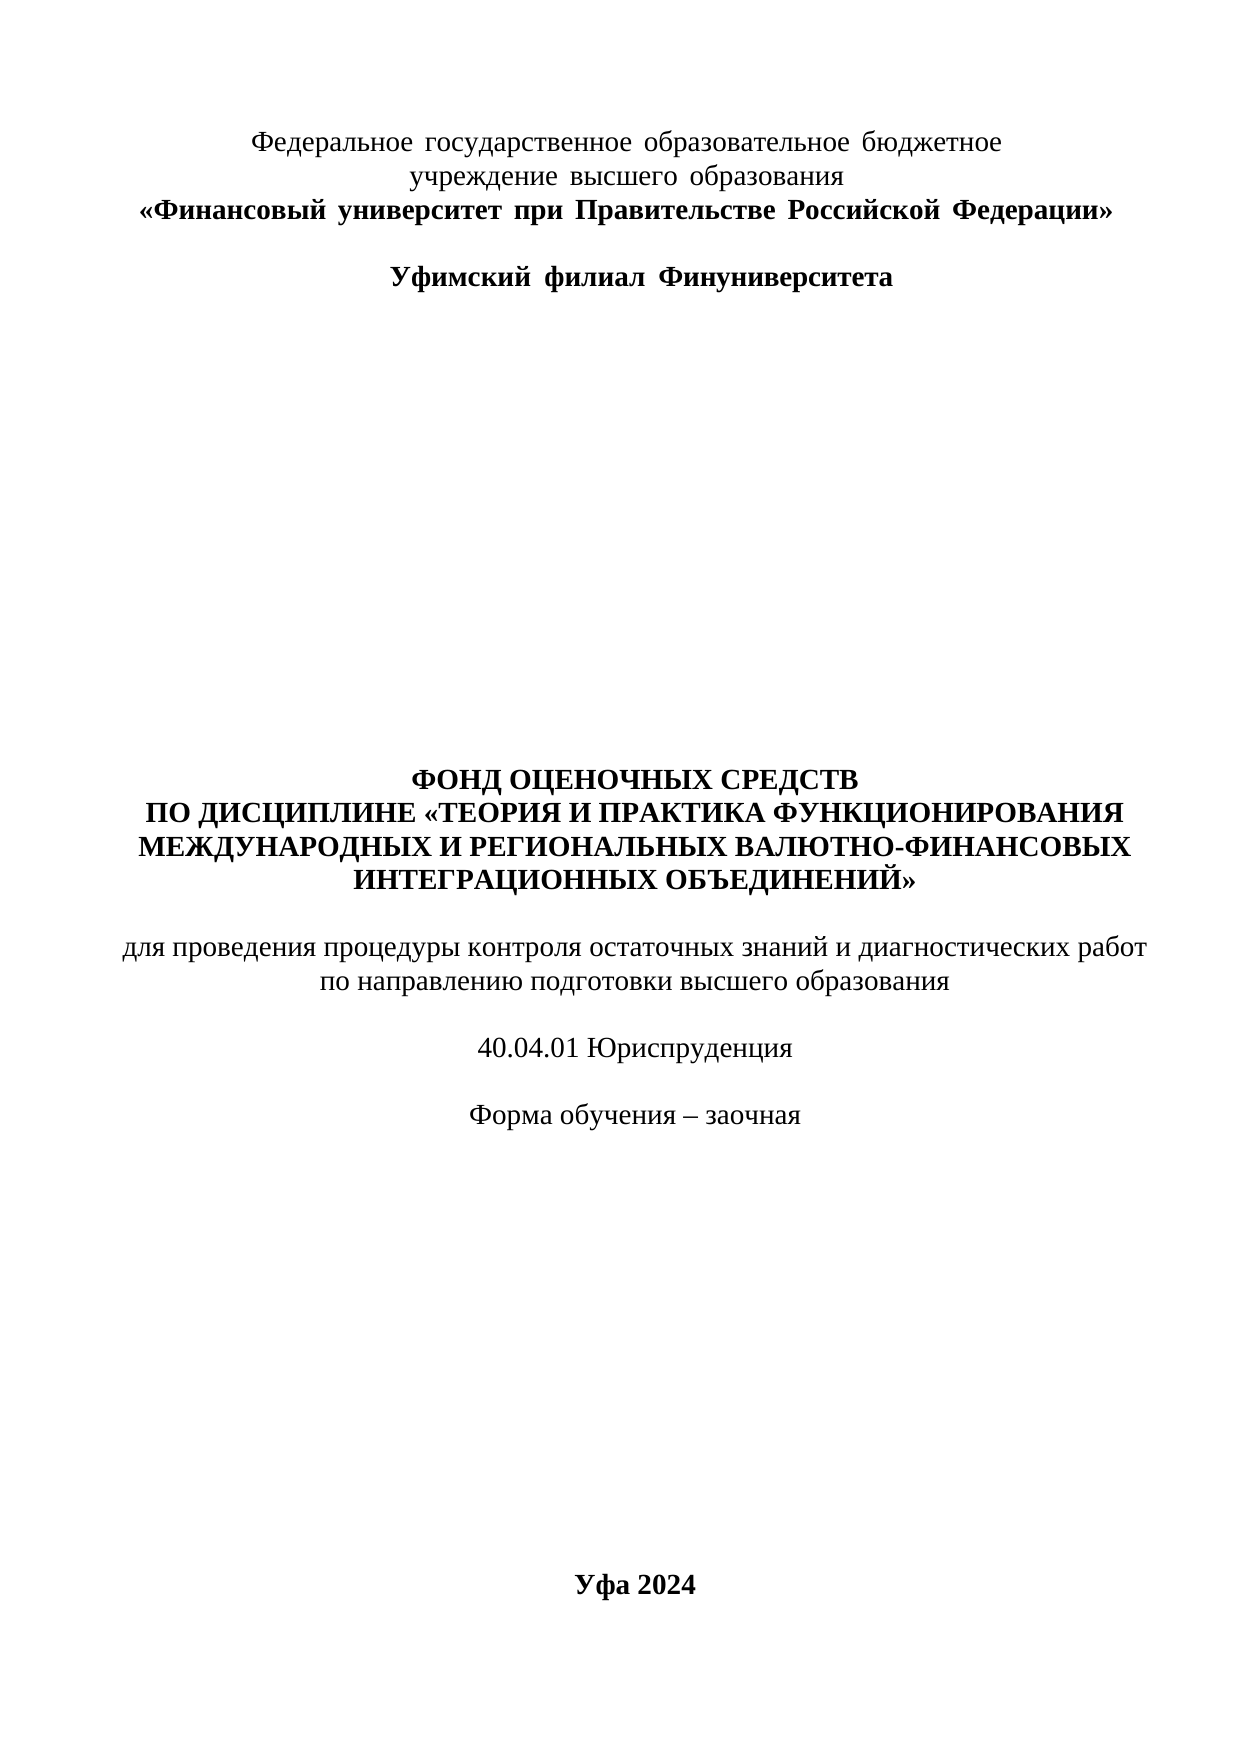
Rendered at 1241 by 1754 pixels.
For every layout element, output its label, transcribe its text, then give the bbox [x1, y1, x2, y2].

text ФОНД ОЦЕНОЧНЫХ СРЕДСТВ [118, 762, 1152, 795]
text Форма обучения – заочная [118, 1097, 1152, 1131]
text Уфимский филиал Финуниверситета [245, 259, 1037, 292]
text Федеральное государственное образовательное бюджетное учреждение высшего образования [216, 124, 1037, 192]
text 40.04.01 Юриспруденция [118, 1030, 1152, 1064]
text Уфа 2024 [118, 1567, 1152, 1600]
text для проведения процедуры контроля остаточных знаний и диагностических работ по направлению подготовки высшего образования [118, 929, 1152, 997]
text ПО ДИСЦИПЛИНЕ «ТЕОРИЯ И ПРАКТИКА ФУНКЦИОНИРОВАНИЯ МЕЖДУНАРОДНЫХ И РЕГИОНАЛЬНЫХ ВАЛЮТНО-ФИНАНСОВЫХ ИНТЕГРАЦИОННЫХ ОБЪЕДИНЕНИЙ» [118, 795, 1152, 896]
text «Финансовый университет при Правительстве Российской Федерации» [118, 192, 1134, 225]
